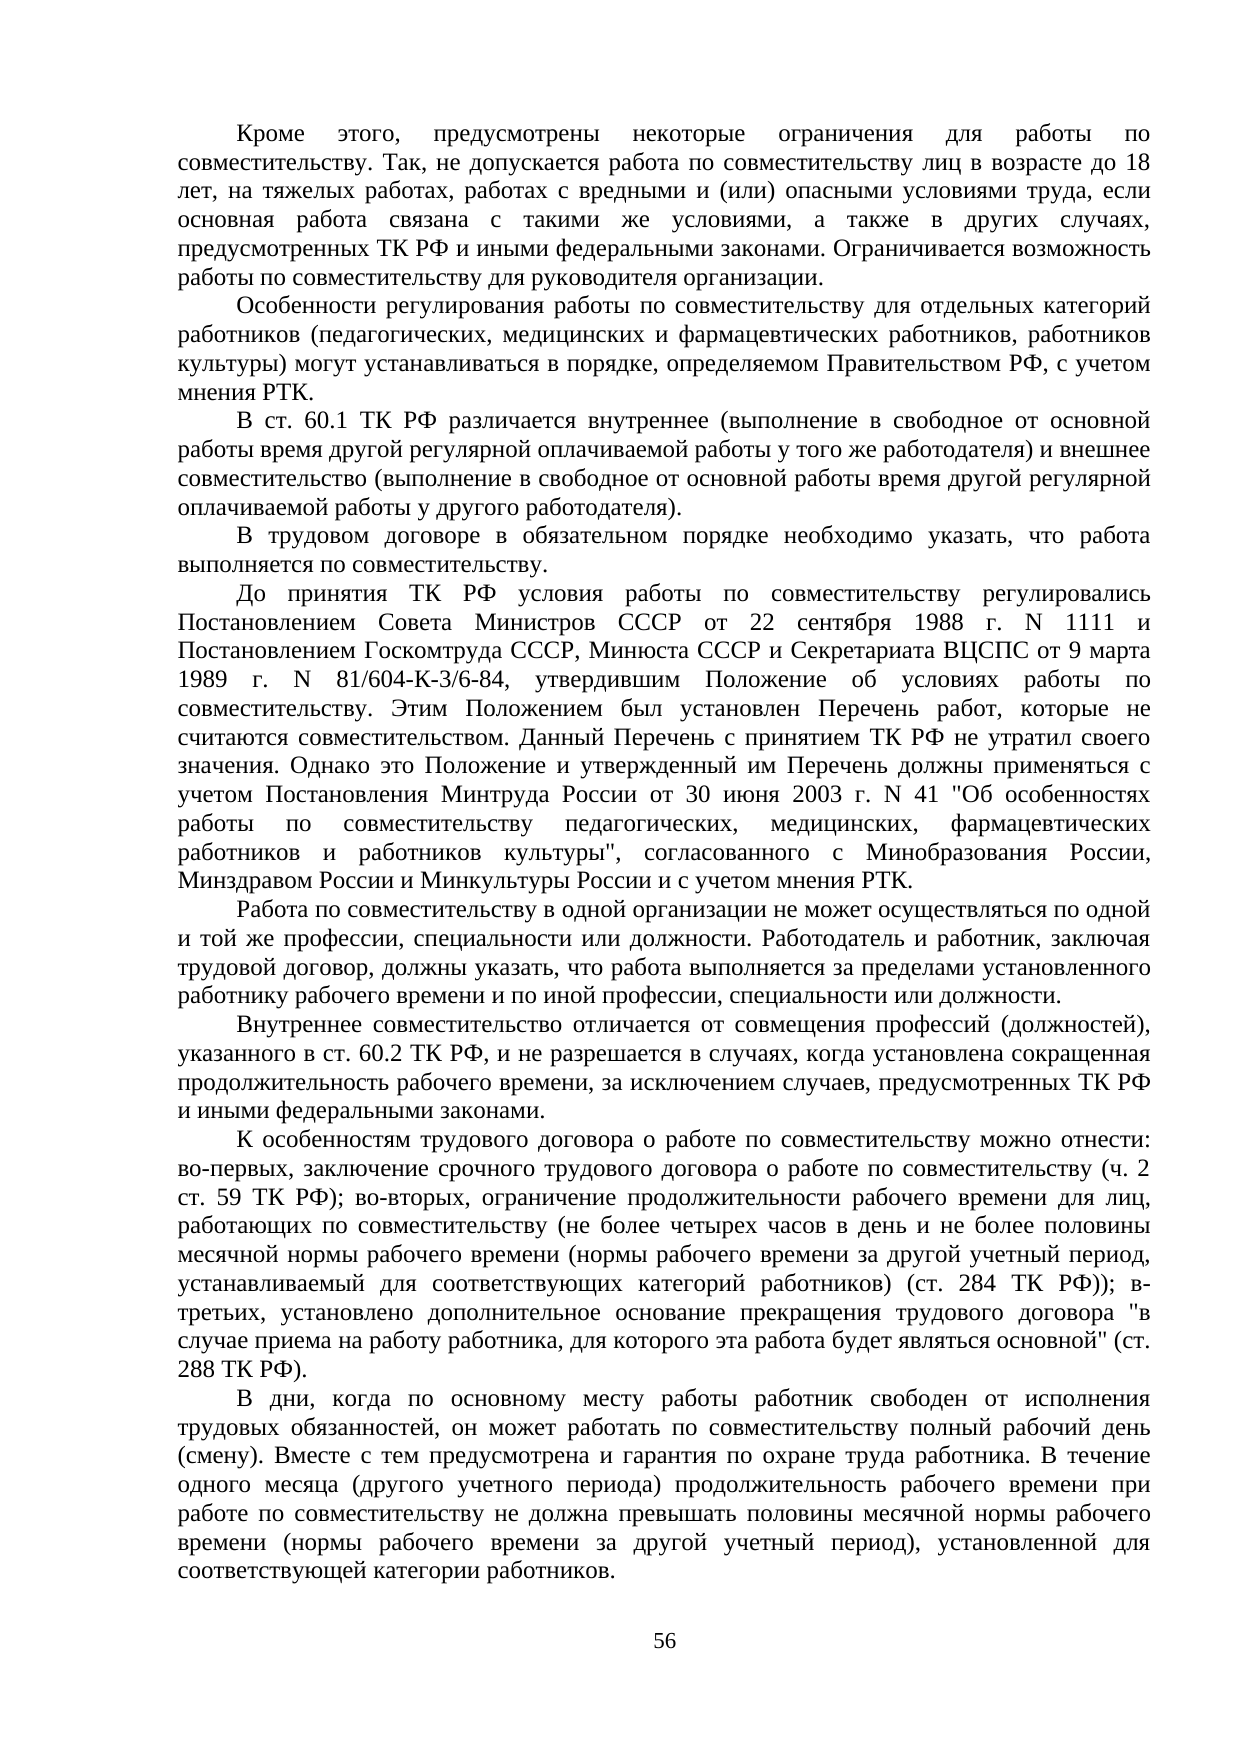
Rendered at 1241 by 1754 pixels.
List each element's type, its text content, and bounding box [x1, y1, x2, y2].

text Работа по совместительству в одной организации не может осуществляться по одной и той же профессии, специальности или должности. Работодатель и работник, заключая трудовой договор, должны указать, что работа выполняется за пределами установленного работнику рабочего времени и по иной профессии, специальности или должности. [177, 894, 1152, 1009]
text Внутреннее совместительство отличается от совмещения профессий (должностей), указанного в ст. 60.2 ТК РФ, и не разрешается в случаях, когда установлена сокращенная продолжительность рабочего времени, за исключением случаев, предусмотренных ТК РФ и иными федеральными законами. [177, 1009, 1152, 1124]
text Кроме этого, предусмотрены некоторые ограничения для работы по совместительству. Так, не допускается работа по совместительству лиц в возрасте до 18 лет, на тяжелых работах, работах с вредными и (или) опасными условиями труда, если основная работа связана с такими же условиями, а также в других случаях, предусмотренных ТК РФ и иными федеральными законами. Ограничивается возможность работы по совместительству для руководителя организации. [177, 118, 1152, 291]
text К особенностям трудового договора о работе по совместительству можно отнести: во-первых, заключение срочного трудового договора о работе по совместительству (ч. 2 ст. 59 ТК РФ); во-вторых, ограничение продолжительности рабочего времени для лиц, работающих по совместительству (не более четырех часов в день и не более половины месячной нормы рабочего времени (нормы рабочего времени за другой учетный период, устанавливаемый для соответствующих категорий работников) (ст. 284 ТК РФ)); в-третьих, установлено дополнительное основание прекращения трудового договора "в случае приема на работу работника, для которого эта работа будет являться основной" (ст. 288 ТК РФ). [177, 1124, 1152, 1383]
text В дни, когда по основному месту работы работник свободен от исполнения трудовых обязанностей, он может работать по совместительству полный рабочий день (смену). Вместе с тем предусмотрена и гарантия по охране труда работника. В течение одного месяца (другого учетного периода) продолжительность рабочего времени при работе по совместительству не должна превышать половины месячной нормы рабочего времени (нормы рабочего времени за другой учетный период), установленной для соответствующей категории работников. [177, 1383, 1152, 1584]
text Особенности регулирования работы по совместительству для отдельных категорий работников (педагогических, медицинских и фармацевтических работников, работников культуры) могут устанавливаться в порядке, определяемом Правительством РФ, с учетом мнения РТК. [177, 291, 1152, 406]
text До принятия ТК РФ условия работы по совместительству регулировались Постановлением Совета Министров СССР от 22 сентября 1988 г. N 1111 и Постановлением Госкомтруда СССР, Минюста СССР и Секретариата ВЦСПС от 9 марта 1989 г. N 81/604-К-3/6-84, утвердившим Положение об условиях работы по совместительству. Этим Положением был установлен Перечень работ, которые не считаются совместительством. Данный Перечень с принятием ТК РФ не утратил своего значения. Однако это Положение и утвержденный им Перечень должны применяться с учетом Постановления Минтруда России от 30 июня 2003 г. N 41 "Об особенностях работы по совместительству педагогических, медицинских, фармацевтических работников и работников культуры", согласованного с Минобразования России, Минздравом России и Минкультуры России и с учетом мнения РТК. [177, 578, 1152, 894]
text В ст. 60.1 ТК РФ различается внутреннее (выполнение в свободное от основной работы время другой регулярной оплачиваемой работы у того же работодателя) и внешнее совместительство (выполнение в свободное от основной работы время другой регулярной оплачиваемой работы у другого работодателя). [177, 406, 1152, 521]
text В трудовом договоре в обязательном порядке необходимо указать, что работа выполняется по совместительству. [177, 521, 1152, 578]
